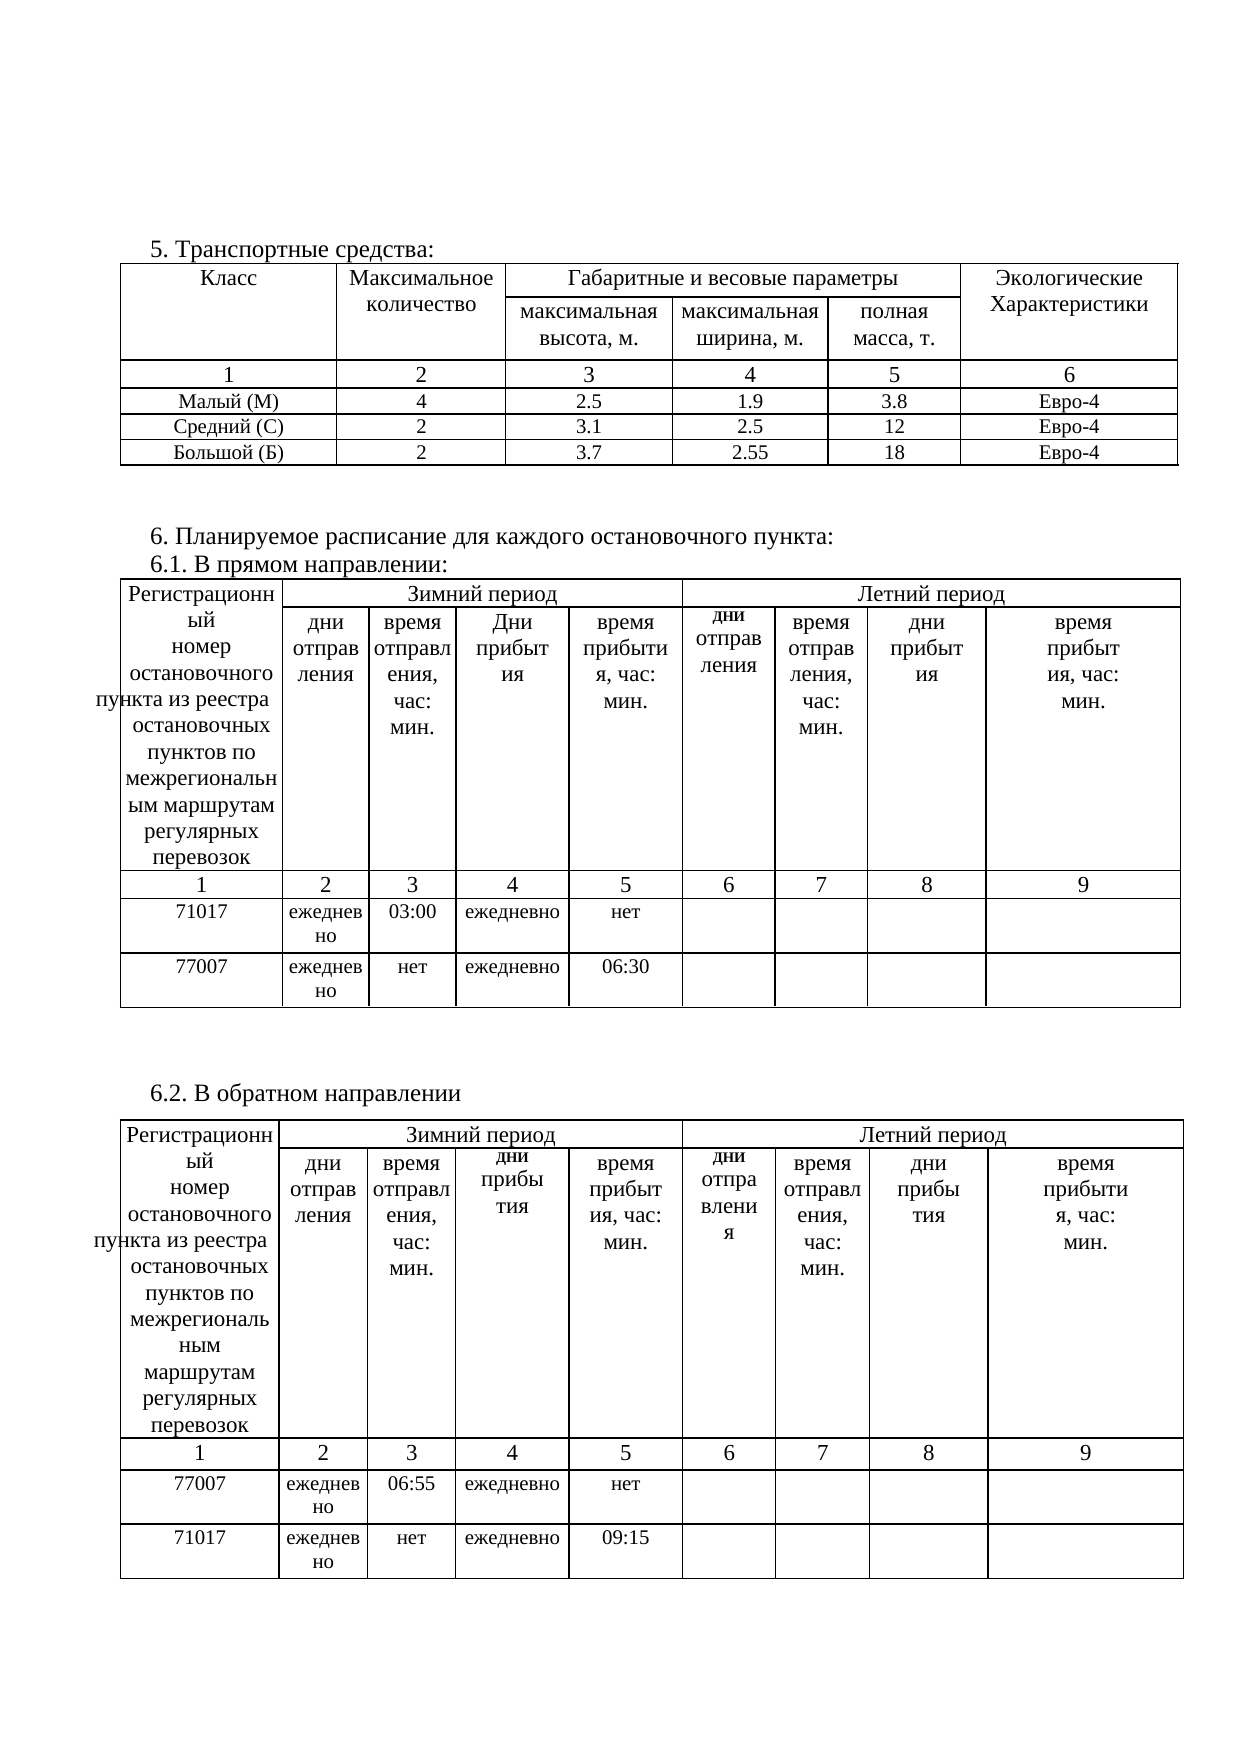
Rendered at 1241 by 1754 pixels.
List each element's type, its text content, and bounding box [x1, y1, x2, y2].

table_cell 6 [683, 871, 774, 898]
table_header Класс [121, 264, 336, 359]
table_cell 06:30 [570, 954, 682, 1006]
table_cell ДНИ прибы тия [456, 1149, 568, 1437]
table_cell максимальная высота, м. [506, 298, 672, 359]
table_cell 3.7 [506, 440, 672, 464]
table_cell ежедневно [283, 899, 368, 952]
table_header Максимальное количество [337, 264, 505, 359]
table_cell 71017 [121, 899, 282, 952]
table_cell ежедневно [280, 1525, 367, 1578]
table_cell ДНИ отпра влени я [683, 1149, 775, 1437]
table_cell 2 [337, 440, 505, 464]
table_cell 2.5 [673, 415, 827, 438]
table_cell 2.5 [506, 389, 672, 413]
table_cell 3 [368, 1439, 455, 1469]
table_cell Малый (М) [121, 389, 336, 413]
table_cell [987, 899, 1180, 952]
table_cell [987, 954, 1180, 1006]
table_cell время прибыт ия, час: мин. [570, 1149, 682, 1437]
table_header Экологические Характеристики [961, 264, 1177, 359]
table_cell дни отправ ления [280, 1149, 367, 1437]
table_cell время отправл ения, час: мин. [368, 1149, 455, 1437]
table_cell 1.9 [673, 389, 827, 413]
table_cell [683, 1525, 775, 1578]
text 6.2. В обратном направлении [150, 1078, 1090, 1107]
table_cell дни отправ ления [283, 608, 368, 870]
table_cell 9 [989, 1439, 1183, 1469]
table_cell Евро-4 [961, 440, 1177, 464]
table_cell [989, 1525, 1183, 1578]
table_cell ежедневно [456, 1525, 568, 1578]
table_cell ДНИ отправ ления [683, 608, 774, 870]
table_cell 4 [673, 361, 827, 387]
table_cell 4 [337, 389, 505, 413]
table_cell нет [370, 954, 455, 1006]
text 5. Транспортные средства: [150, 234, 1090, 263]
table_cell [868, 899, 985, 952]
table_cell Евро-4 [961, 389, 1177, 413]
table_cell время отправл ения, час: мин. [370, 608, 455, 870]
table_cell нет [570, 1471, 682, 1523]
table_cell Дни прибыт ия [457, 608, 568, 870]
text 6.1. В прямом направлении: [150, 549, 1090, 578]
table_cell [870, 1471, 987, 1523]
table_cell время отправ ления, час: мин. [776, 608, 867, 870]
table_cell время прибыти я, час: мин. [989, 1149, 1183, 1437]
table_cell 4 [456, 1439, 568, 1469]
table_cell дни прибы тия [870, 1149, 987, 1437]
table_cell 8 [868, 871, 985, 898]
table_cell 6 [683, 1439, 775, 1469]
table_cell 06:55 [368, 1471, 455, 1523]
table_cell 6 [961, 361, 1177, 387]
table_cell 2 [283, 871, 368, 898]
table_cell [868, 954, 985, 1006]
table_cell ежедневно [456, 1471, 568, 1523]
table_cell ежедневно [280, 1471, 367, 1523]
table_cell 71017 [121, 1525, 278, 1578]
text 6. Планируемое расписание для каждого остановочного пункта: [150, 521, 1090, 549]
table_cell 2.55 [673, 440, 827, 464]
table_cell 77007 [121, 1471, 278, 1523]
table_cell [989, 1471, 1183, 1523]
table_cell 7 [776, 871, 867, 898]
table_cell время прибыт ия, час: мин. [987, 608, 1180, 870]
table_cell [683, 954, 774, 1006]
table_cell 2 [337, 415, 505, 438]
table_cell 5 [570, 871, 682, 898]
table_cell 3 [370, 871, 455, 898]
table_cell 2 [337, 361, 505, 387]
table_cell 1 [121, 361, 336, 387]
table_cell дни прибыт ия [868, 608, 985, 870]
table_cell [683, 1471, 775, 1523]
table_header Летний период [683, 1121, 1183, 1147]
table_cell [776, 954, 867, 1006]
table_cell 8 [870, 1439, 987, 1469]
table_cell 5 [570, 1439, 682, 1469]
table_cell 03:00 [370, 899, 455, 952]
table_header Зимний период [283, 580, 682, 606]
table_header Зимний период [280, 1121, 682, 1147]
table_cell Средний (С) [121, 415, 336, 438]
table_cell нет [368, 1525, 455, 1578]
table_cell [870, 1525, 987, 1578]
table_cell [776, 1525, 869, 1578]
table_cell 18 [829, 440, 960, 464]
table_cell ежедневно [457, 899, 568, 952]
table_cell 5 [829, 361, 960, 387]
table_cell 3.8 [829, 389, 960, 413]
table_cell 77007 [121, 954, 282, 1006]
table_cell Большой (Б) [121, 440, 336, 464]
table_header Регистрационный номер остановочного пункта из реестра остановочных пунктов по межрегиональным маршрутам регулярных перевозок [121, 1121, 278, 1437]
table_cell 1 [121, 1439, 278, 1469]
table_cell 12 [829, 415, 960, 438]
table_cell [683, 899, 774, 952]
table_cell ежедневно [457, 954, 568, 1006]
table_cell ежедневно [283, 954, 368, 1006]
table_cell нет [570, 899, 682, 952]
table_header Летний период [683, 580, 1180, 606]
table_cell 9 [987, 871, 1180, 898]
table_cell [776, 899, 867, 952]
table_cell 3.1 [506, 415, 672, 438]
table_cell 1 [121, 871, 282, 898]
table_cell 3 [506, 361, 672, 387]
table_cell 09:15 [570, 1525, 682, 1578]
table_cell время отправл ения, час: мин. [776, 1149, 869, 1437]
table_header Регистрационный номер остановочного пункта из реестра остановочных пунктов по межрегиональным маршрутам регулярных перевозок [121, 580, 282, 870]
table_cell 2 [280, 1439, 367, 1469]
table_cell полная масса, т. [829, 298, 960, 359]
table_cell 4 [457, 871, 568, 898]
table_cell максимальная ширина, м. [673, 298, 827, 359]
table_header Габаритные и весовые параметры [506, 264, 960, 296]
table_cell 7 [776, 1439, 869, 1469]
table_cell время прибыти я, час: мин. [570, 608, 682, 870]
table_cell [776, 1471, 869, 1523]
table_cell Евро-4 [961, 415, 1177, 438]
